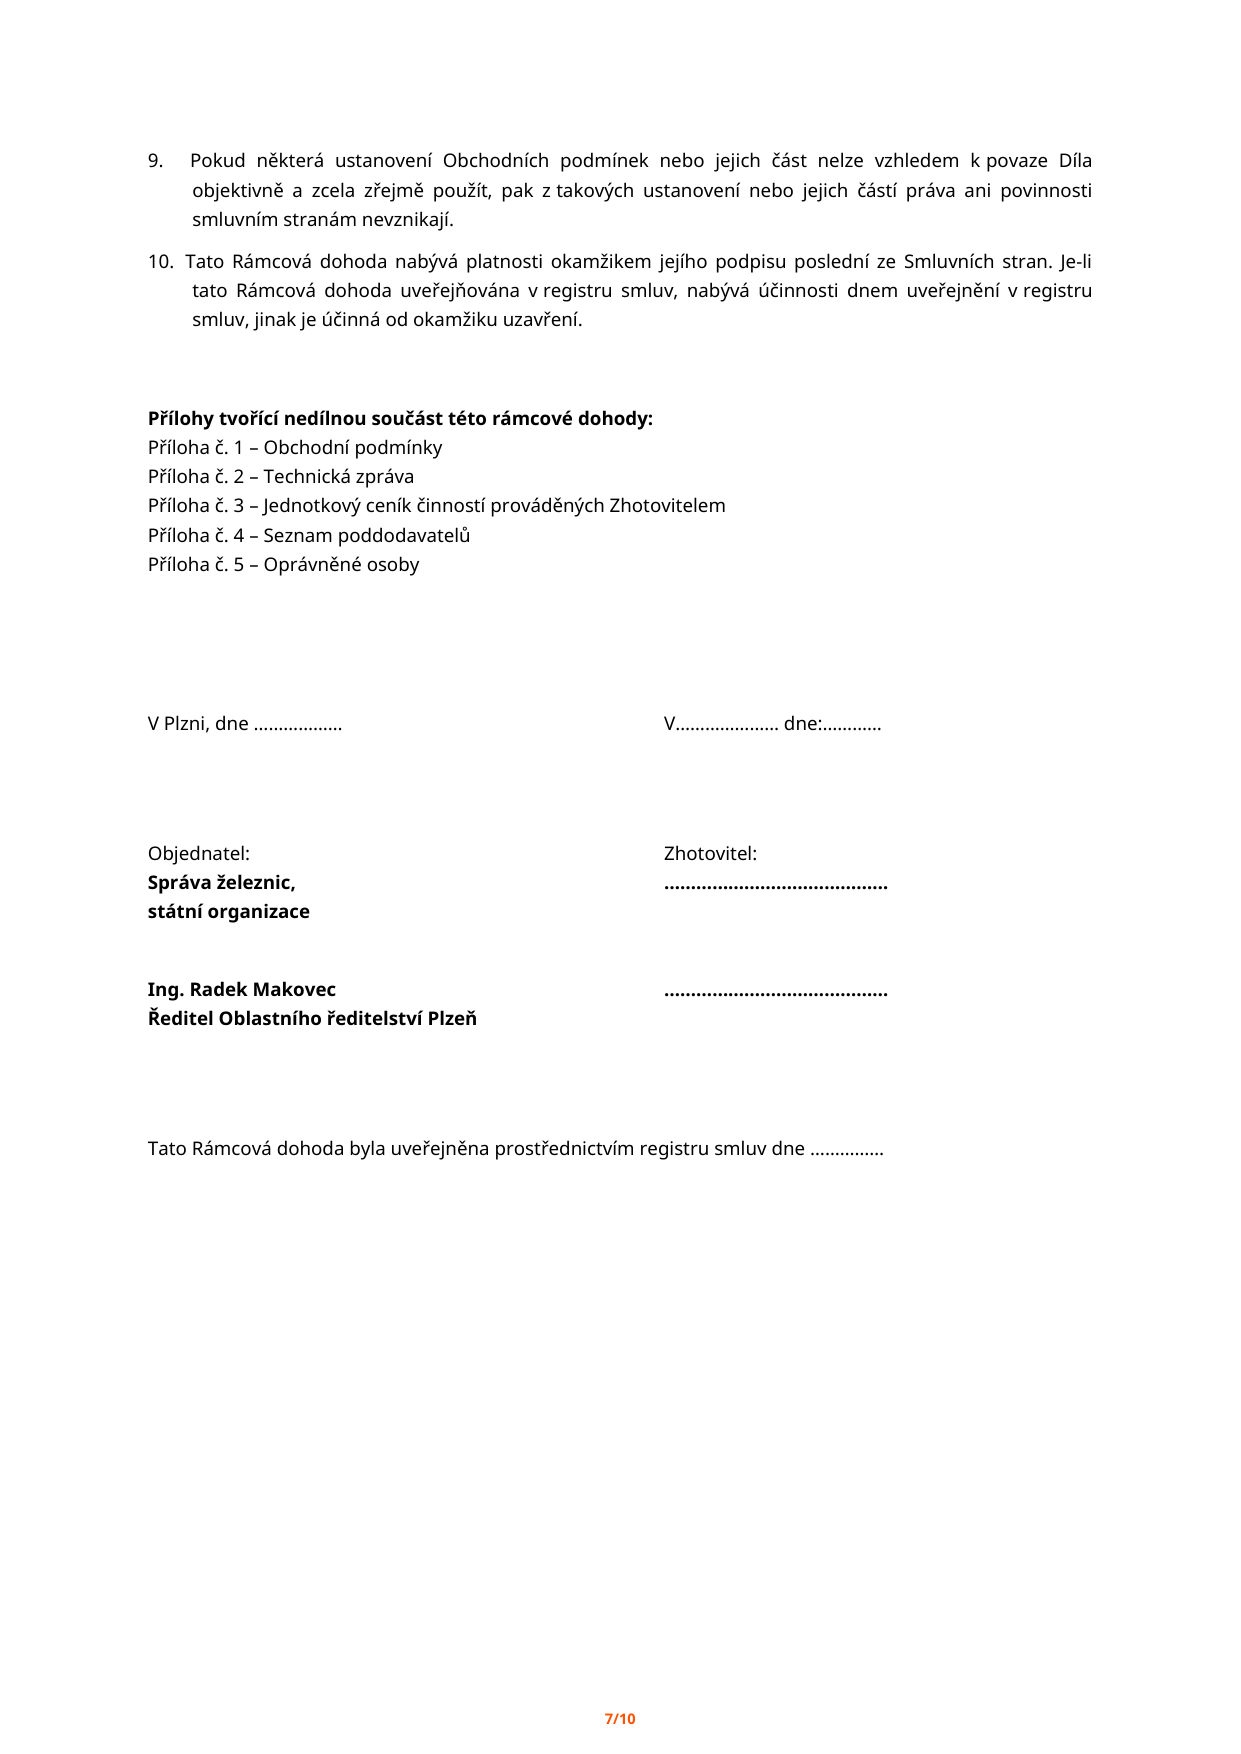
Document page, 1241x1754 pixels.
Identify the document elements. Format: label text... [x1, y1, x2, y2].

text Objednatel: Zhotovitel: [148, 840, 1093, 865]
text Příloha č. 5 – Oprávněné osoby [148, 551, 1095, 577]
text Ředitel Oblastního ředitelství Plzeň [148, 1005, 1093, 1060]
text Příloha č. 3 – Jednotkový ceník činností prováděných Zhotovitelem [148, 493, 1095, 518]
list Tato Rámcová dohoda nabývá platnosti okamžikem jejího podpisu poslední ze Smluvních stran. Je-li tato Rámcová dohoda uveřejňována v registru smluv, nabývá účinnosti dnem uveřejnění v registru smluv, jinak je účinná od okamžiku uzavření. [148, 248, 1093, 332]
text V Plzni, dne ……………… V………………… dne:………… [148, 710, 1093, 736]
text Příloha č. 2 – Technická zpráva [148, 463, 1095, 489]
text Příloha č. 1 – Obchodní podmínky [148, 434, 1095, 460]
list Pokud některá ustanovení Obchodních podmínek nebo jejich část nelze vzhledem k povaze Díla objektivně a zcela zřejmě použít, pak z takových ustanovení nebo jejich částí práva ani povinnosti smluvním stranám nevznikají. [148, 148, 1093, 232]
text Přílohy tvořící nedílnou součást této rámcové dohody: [148, 405, 1095, 431]
text Příloha č. 4 – Seznam poddodavatelů [148, 522, 1095, 548]
text Ing. Radek Makovec …………………………………… [148, 976, 1093, 1001]
text Správa železnic, …………………………………… [148, 869, 1093, 894]
text Tato Rámcová dohoda byla uveřejněna prostřednictvím registru smluv dne …………… [148, 1135, 1093, 1160]
text státní organizace [148, 898, 1093, 924]
